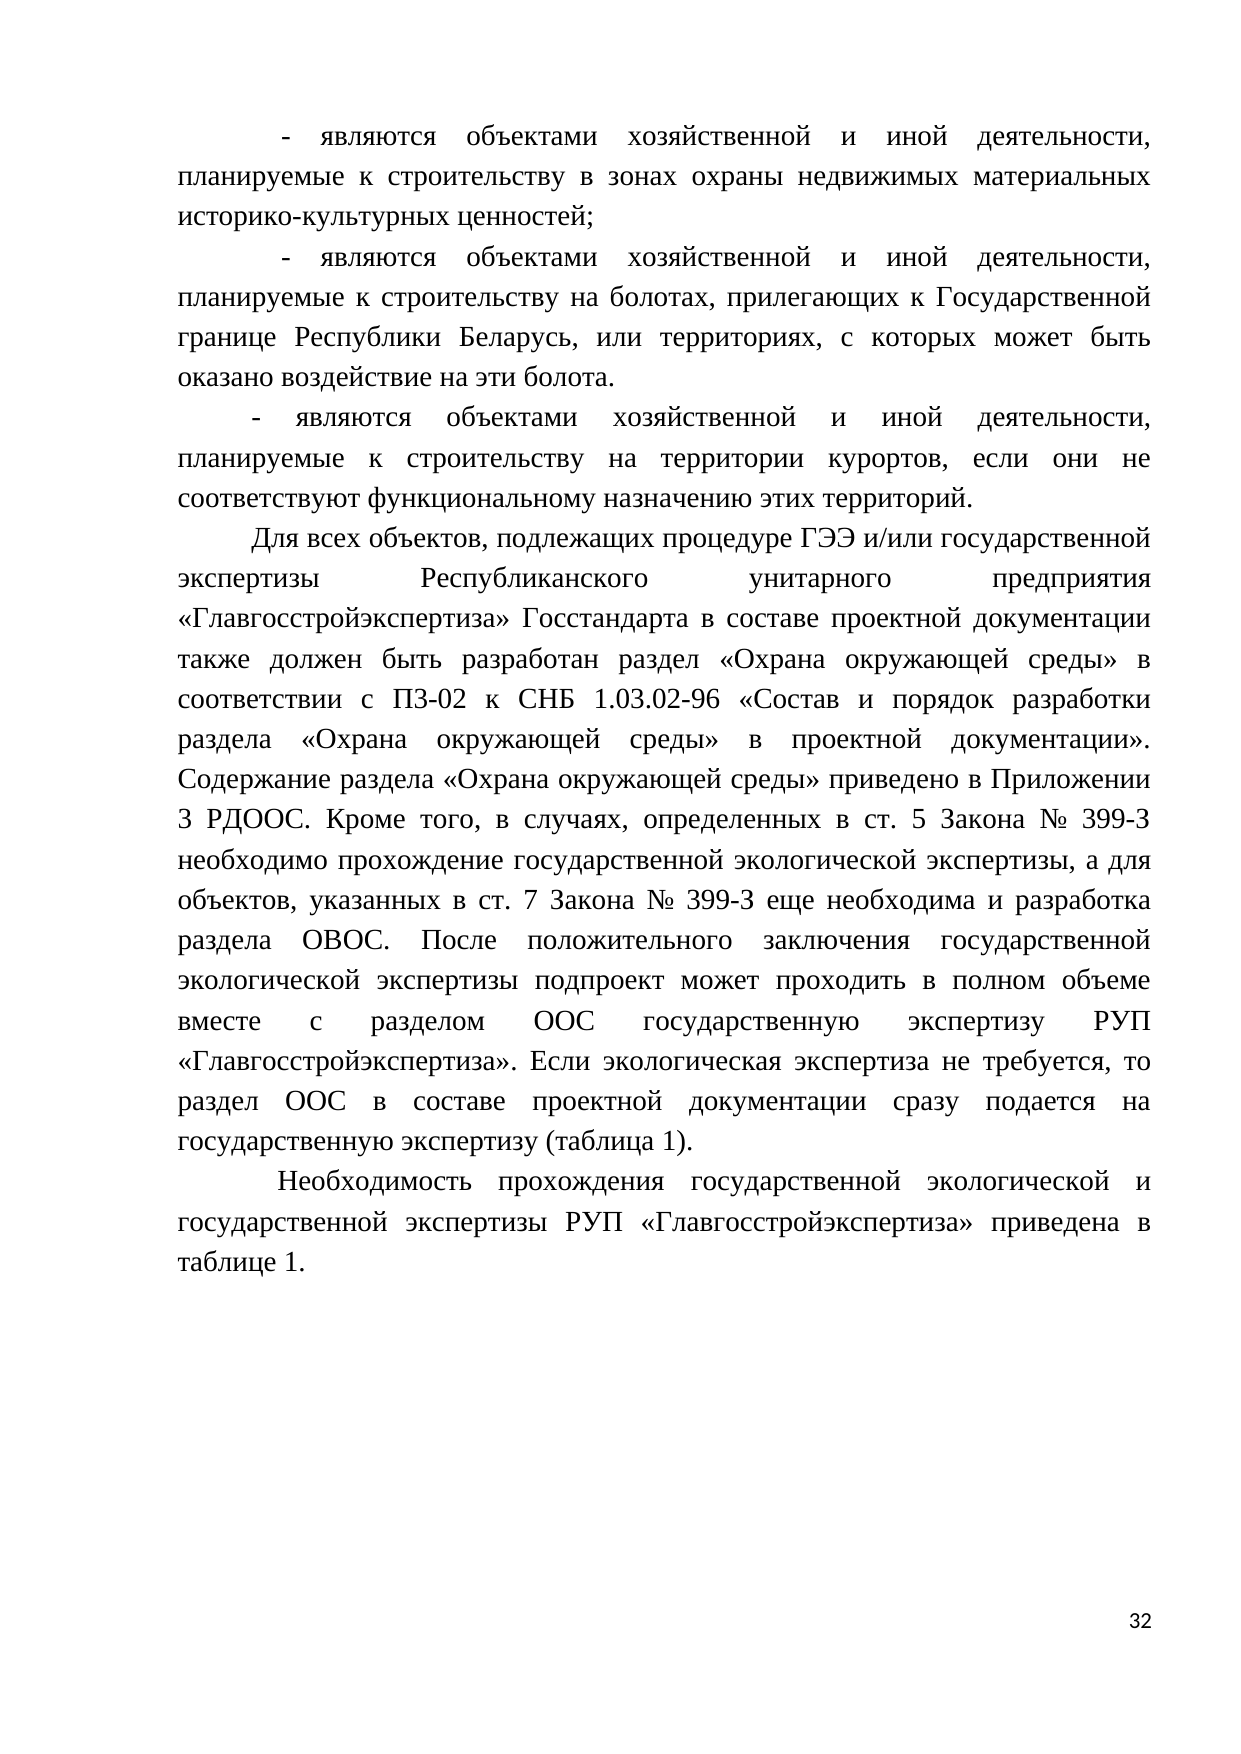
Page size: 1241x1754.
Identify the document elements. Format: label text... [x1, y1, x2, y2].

text - являются объектами хозяйственной и иной деятельности, планируемые к строительству в зонах охраны недвижимых материальных историко-культурных ценностей; [177, 118, 1152, 232]
text - являются объектами хозяйственной и иной деятельности, планируемые к строительству на болотах, прилегающих к Государственной границе Республики Беларусь, или территориях, с которых может быть оказано воздействие на эти болота. [177, 239, 1152, 393]
text - являются объектами хозяйственной и иной деятельности, планируемые к строительству на территории курортов, если они не соответствуют функциональному назначению этих территорий. [177, 399, 1152, 513]
text Для всех объектов, подлежащих процедуре ГЭЭ и/или государственной экспертизы Республиканского унитарного предприятия «Главгосстройэкспертиза» Госстандарта в составе проектной документации также должен быть разработан раздел «Охрана окружающей среды» в соответствии с П3-02 к СНБ 1.03.02-96 «Состав и порядок разработки раздела «Охрана окружающей среды» в проектной документации». Содержание раздела «Охрана окружающей среды» приведено в Приложении 3 РДООС. Кроме того, в случаях, определенных в ст. 5 Закона № 399-З необходимо прохождение государственной экологической экспертизы, а для объектов, указанных в ст. 7 Закона № 399-З еще необходима и разработка раздела ОВОС. После положительного заключения государственной экологической экспертизы подпроект может проходить в полном объеме вместе с разделом ООС государственную экспертизу РУП «Главгосстройэкспертиза». Если экологическая экспертиза не требуется, то раздел ООС в составе проектной документации сразу подается на государственную экспертизу (таблица 1). [177, 520, 1152, 1157]
text Необходимость прохождения государственной экологической и государственной экспертизы РУП «Главгосстройэкспертиза» приведена в таблице 1. [177, 1163, 1152, 1277]
